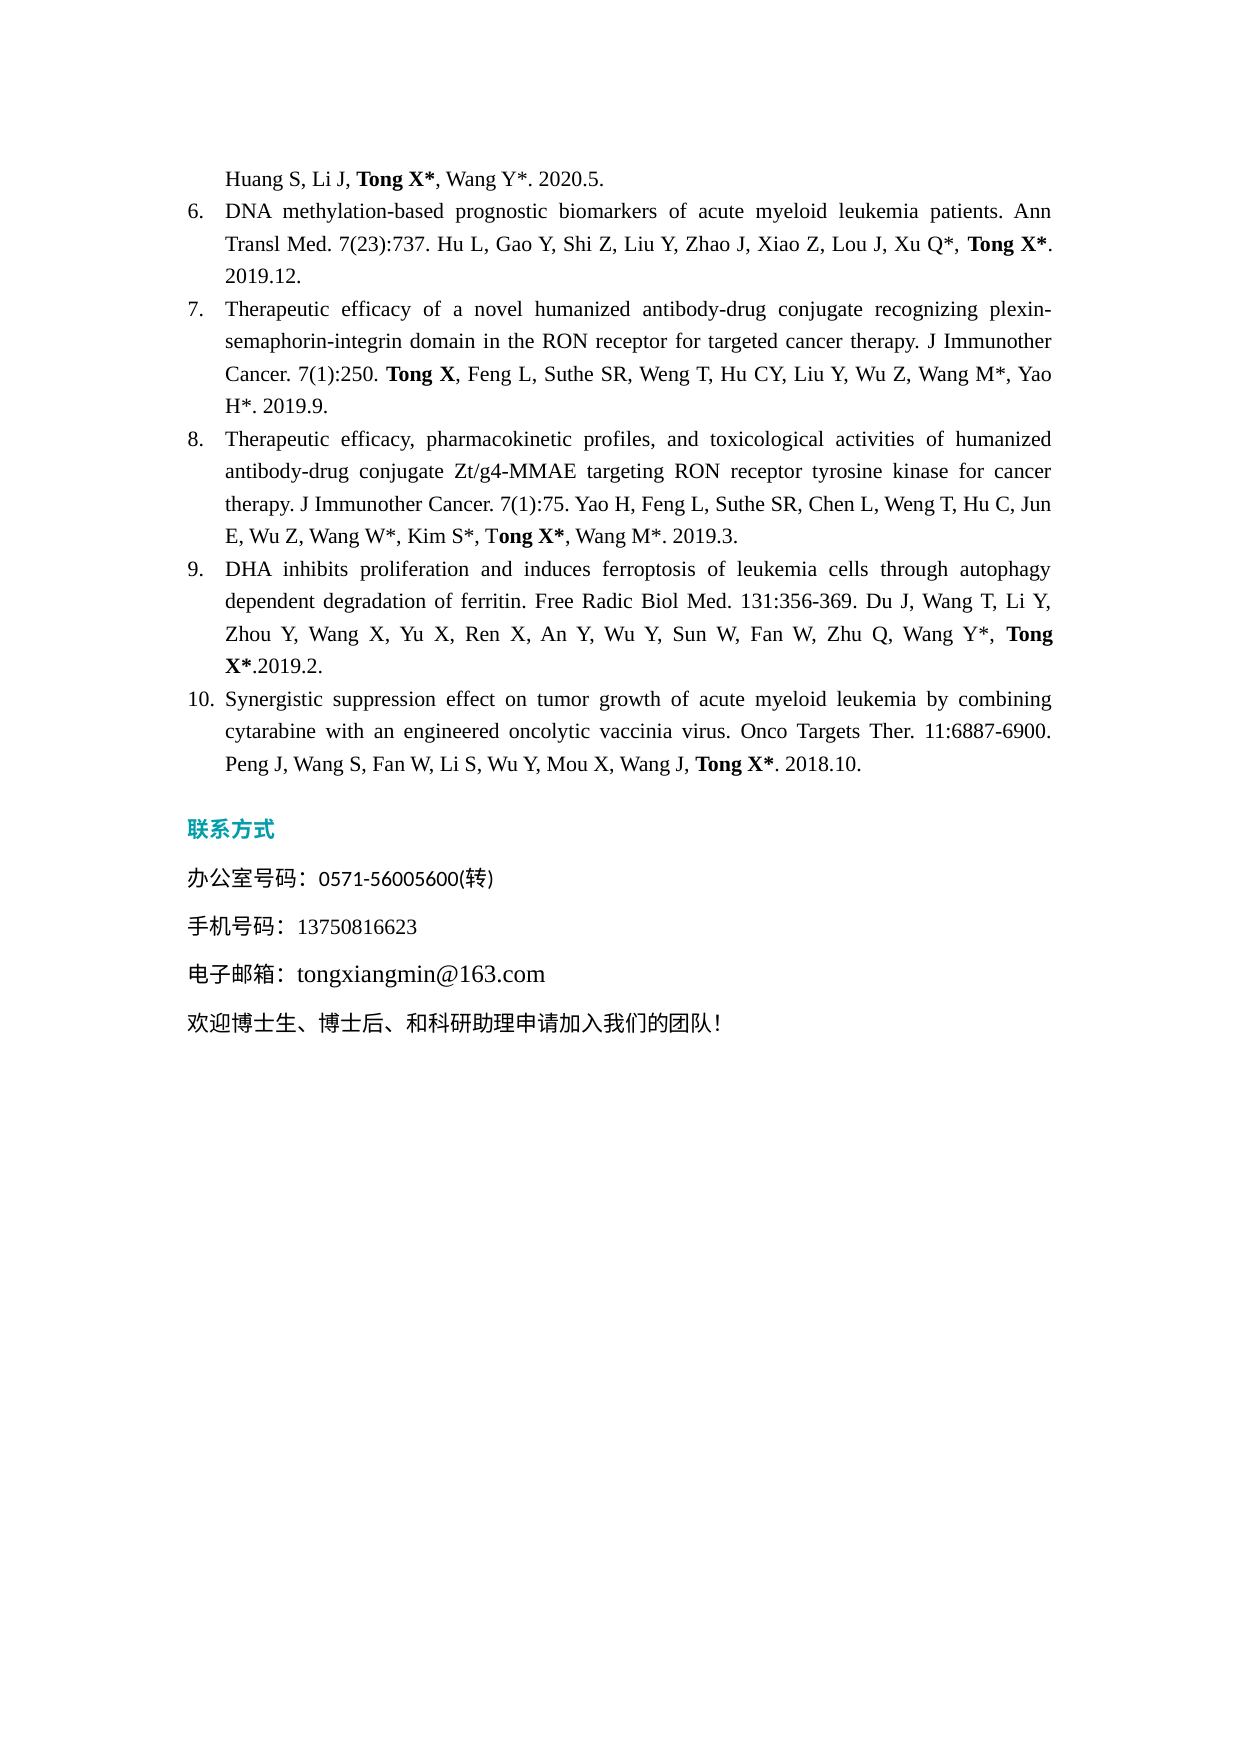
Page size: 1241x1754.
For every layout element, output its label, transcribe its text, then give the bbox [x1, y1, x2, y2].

text 联系方式 [187, 812, 1053, 844]
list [187, 162, 1053, 194]
text 手机号码：13750816623 [187, 909, 1053, 941]
list DNA methylation-based prognostic biomarkers of acute myeloid leukemia patients. Ann Transl Med. 7(23):737. Hu L, Gao Y, Shi Z, Liu Y, Zhao J, Xiao Z, Lou J, Xu Q*, Tong X*. 2019.12. [187, 194, 1053, 292]
text 办公室号码：0571-56005600(转) [187, 860, 1053, 893]
text 电子邮箱：tongxiangmin@163.com [187, 957, 1053, 989]
list Therapeutic efficacy, pharmacokinetic profiles, and toxicological activities of humanized antibody-drug conjugate Zt/g4-MMAE targeting RON receptor tyrosine kinase for cancer therapy. J Immunother Cancer. 7(1):75. Yao H, Feng L, Suthe SR, Chen L, Weng T, Hu C, Jun E, Wu Z, Wang W*, Kim S*, Tong X*, Wang M*. 2019.3. [187, 422, 1053, 552]
text 欢迎博士生、博士后、和科研助理申请加入我们的团队！ [187, 1005, 1053, 1038]
list DHA inhibits proliferation and induces ferroptosis of leukemia cells through autophagy dependent degradation of ferritin. Free Radic Biol Med. 131:356-369. Du J, Wang T, Li Y, Zhou Y, Wang X, Yu X, Ren X, An Y, Wu Y, Sun W, Fan W, Zhu Q, Wang Y*, Tong X*.2019.2. [187, 552, 1053, 682]
list Therapeutic efficacy of a novel humanized antibody-drug conjugate recognizing plexin-semaphorin-integrin domain in the RON receptor for targeted cancer therapy. J Immunother Cancer. 7(1):250. Tong X, Feng L, Suthe SR, Weng T, Hu CY, Liu Y, Wu Z, Wang M*, Yao H*. 2019.9. [187, 292, 1053, 422]
list Synergistic suppression effect on tumor growth of acute myeloid leukemia by combining cytarabine with an engineered oncolytic vaccinia virus. Onco Targets Ther. 11:6887-6900. Peng J, Wang S, Fan W, Li S, Wu Y, Mou X, Wang J, Tong X*. 2018.10. [187, 682, 1053, 779]
